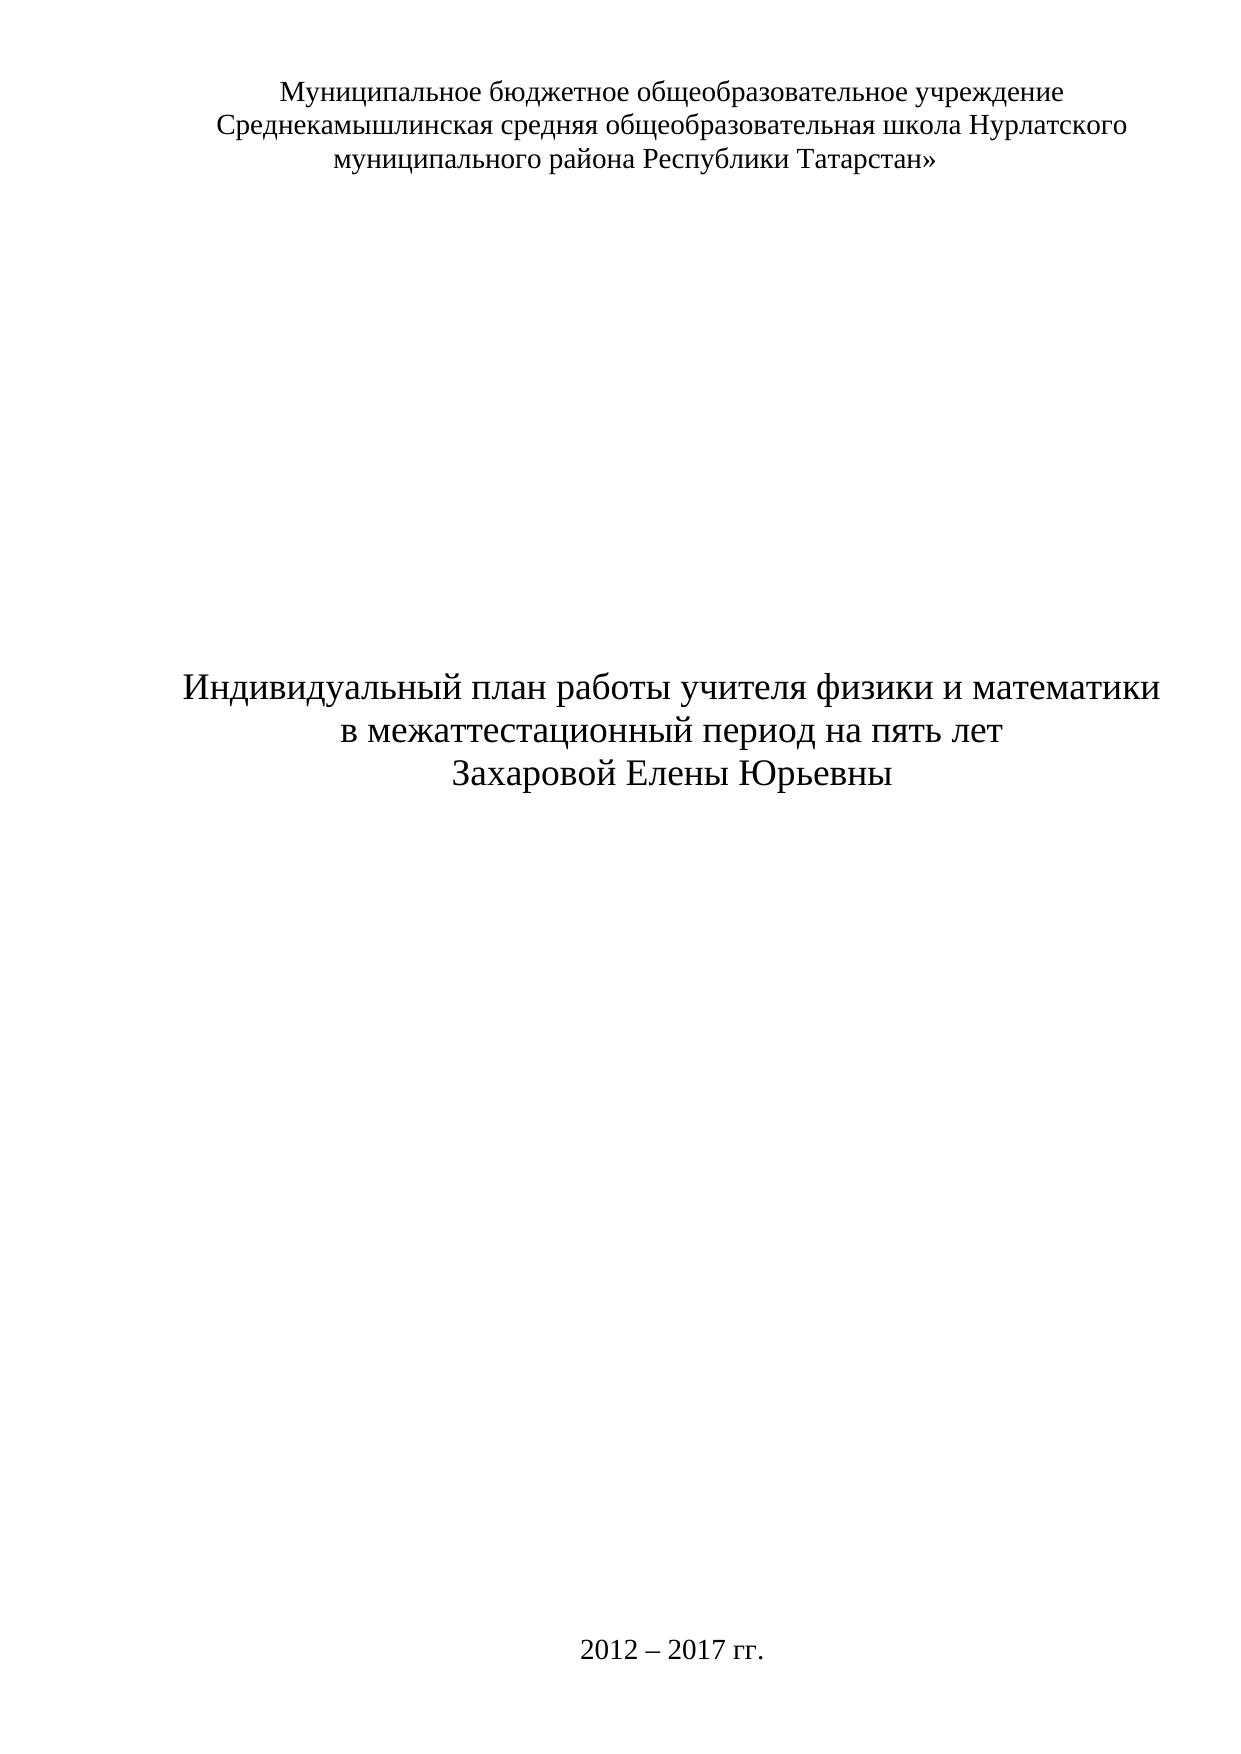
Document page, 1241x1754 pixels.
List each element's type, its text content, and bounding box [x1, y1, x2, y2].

text Муниципальное бюджетное общеобразовательное учреждение [89, 74, 1181, 107]
text Среднекамышлинская средняя общеобразовательная школа Нурлатского муниципального района Республики Татарстан» [89, 107, 1181, 174]
text Индивидуальный план работы учителя физики и математики [89, 664, 1181, 707]
text 2012 – 2017 гг. [89, 1632, 1181, 1666]
text в межаттестационный период на пять лет [89, 707, 1181, 751]
text Захаровой Елены Юрьевны [89, 751, 1181, 794]
